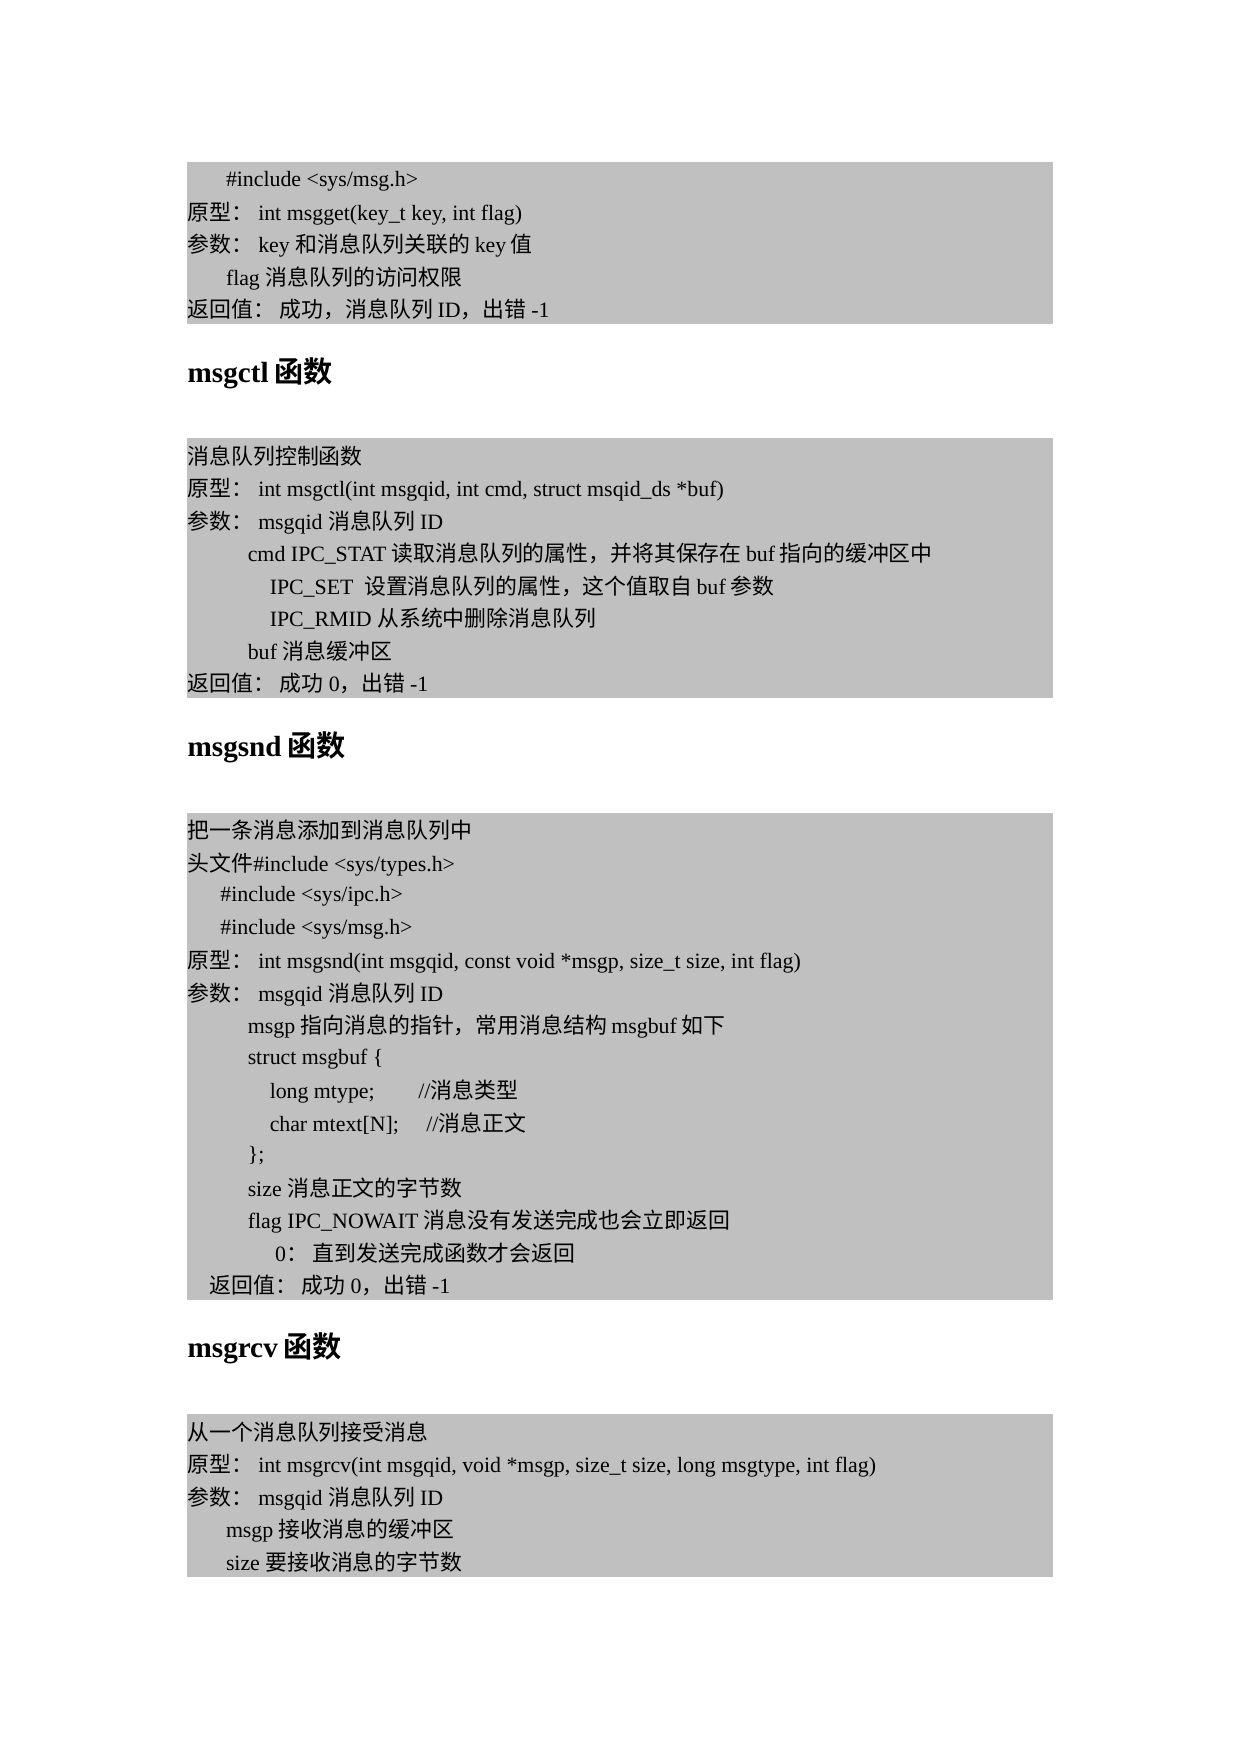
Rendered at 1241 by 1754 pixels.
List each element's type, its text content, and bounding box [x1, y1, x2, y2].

text size 要接收消息的字节数 [187, 1544, 1053, 1577]
text 0： 直到发送完成函数才会返回 [187, 1235, 1053, 1268]
text 原型： int msgget(key_t key, int flag) [187, 194, 1053, 227]
text 返回值： 成功 0，出错 -1 [187, 666, 1053, 698]
text long mtype; //消息类型 [187, 1073, 1053, 1105]
subtitle msgctl函数 [187, 337, 1053, 402]
subtitle msgsnd函数 [187, 711, 1053, 776]
text buf 消息缓冲区 [187, 633, 1053, 666]
text #include <sys/ipc.h> [187, 878, 1053, 910]
text #include <sys/msg.h> [187, 162, 1053, 194]
text 头文件#include <sys/types.h> [187, 845, 1053, 878]
subtitle msgrcv函数 [187, 1313, 1053, 1378]
text 返回值： 成功 0，出错 -1 [187, 1268, 1053, 1300]
text size 消息正文的字节数 [187, 1170, 1053, 1203]
text #include <sys/msg.h> [187, 910, 1053, 943]
text 原型： int msgctl(int msgqid, int cmd, struct msqid_ds *buf) [187, 471, 1053, 503]
text flag 消息队列的访问权限 [187, 259, 1053, 292]
text msgp 接收消息的缓冲区 [187, 1512, 1053, 1544]
text msgp 指向消息的指针，常用消息结构msgbuf如下 [187, 1008, 1053, 1040]
text 从一个消息队列接受消息 [187, 1414, 1053, 1447]
text flag IPC_NOWAIT 消息没有发送完成也会立即返回 [187, 1203, 1053, 1235]
text 参数： msgqid 消息队列ID [187, 503, 1053, 536]
text 把一条消息添加到消息队列中 [187, 813, 1053, 845]
text }; [187, 1138, 1053, 1170]
text IPC_RMID 从系统中删除消息队列 [187, 601, 1053, 633]
text 返回值： 成功，消息队列ID，出错 -1 [187, 292, 1053, 324]
text char mtext[N]; //消息正文 [187, 1105, 1053, 1138]
text IPC_SET 设置消息队列的属性，这个值取自buf参数 [187, 568, 1053, 601]
text 原型： int msgrcv(int msgqid, void *msgp, size_t size, long msgtype, int flag) [187, 1447, 1053, 1479]
text 参数： key 和消息队列关联的key值 [187, 227, 1053, 259]
text 原型： int msgsnd(int msgqid, const void *msgp, size_t size, int flag) [187, 943, 1053, 975]
text struct msgbuf { [187, 1040, 1053, 1073]
text 参数： msgqid 消息队列ID [187, 1479, 1053, 1512]
text cmd IPC_STAT 读取消息队列的属性，并将其保存在buf指向的缓冲区中 [187, 536, 1053, 568]
text 消息队列控制函数 [187, 438, 1053, 471]
text 参数： msgqid 消息队列ID [187, 975, 1053, 1008]
